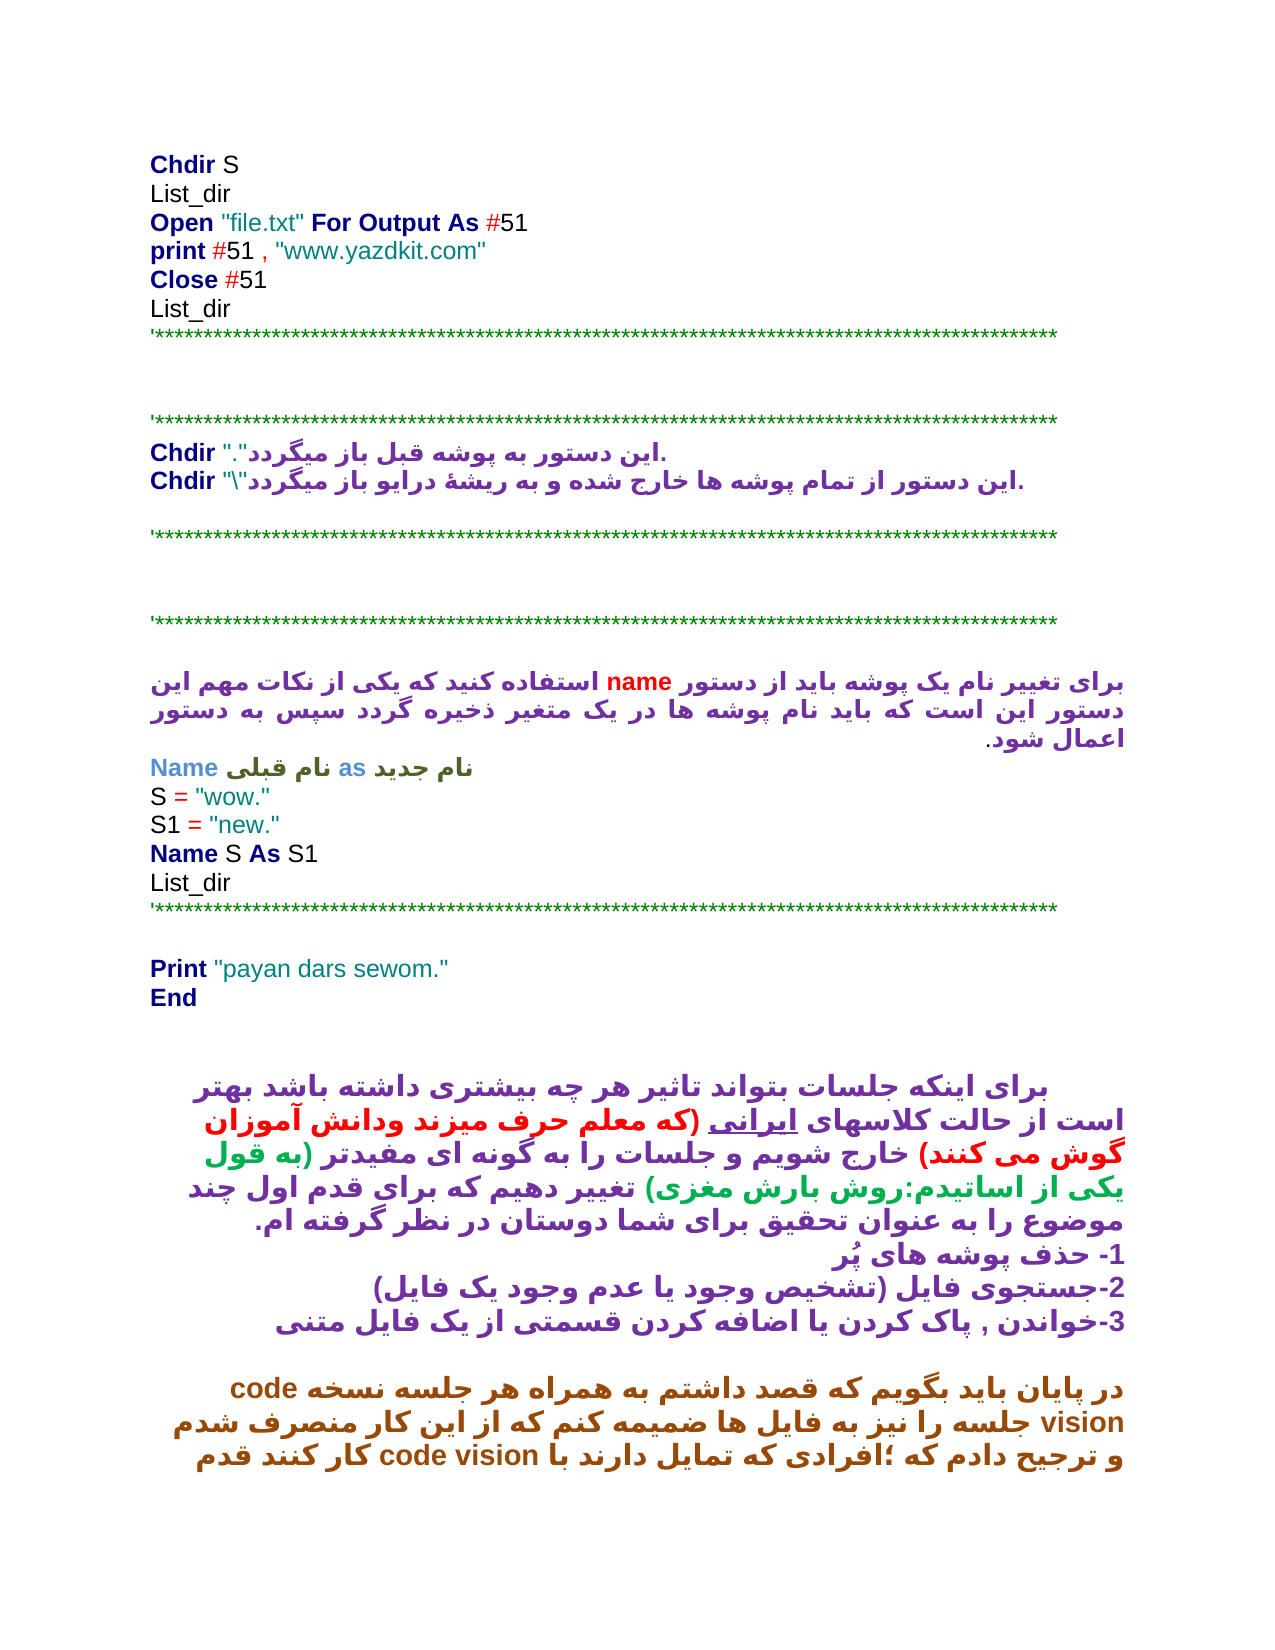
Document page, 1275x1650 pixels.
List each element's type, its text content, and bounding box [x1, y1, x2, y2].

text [150, 1371, 1125, 1472]
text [150, 150, 1125, 667]
text S = "wow." S1 = "new." Name S As S1 List_dir '********************************************************************************************* Print "payan dars sewom." End [150, 782, 1125, 1012]
text Name نام قبلی as نام جدید [150, 753, 1125, 782]
text 3-خواندن , پاک کردن یا اضافه کردن قسمتی از یک فایل متنی [150, 1304, 1125, 1338]
text برای تغییر نام یک پوشه باید از دستور name استفاده کنید که یکی از نکات مهم این دستور این است که باید نام پوشه ها در یک متغیر ذخیره گردد سپس به دستور اعمال شود. [150, 667, 1125, 753]
text 1- حذف پوشه های پُر [150, 1237, 1125, 1271]
text 2-جستجوی فایل (تشخیص وجود یا عدم وجود یک فایل) [150, 1271, 1125, 1304]
text برای اینکه جلسات بتواند تاثیر هر چه بیشتری داشته باشد بهتر است از حالت کلاسهای ایرانی (که معلم حرف میزند ودانش آموزان گوش می کنند) خارج شویم و جلسات را به گونه ای مفیدتر (به قول یکی از اساتیدم:روش بارش مغزی) تغییر دهیم که برای قدم اول چند موضوع را به عنوان تحقیق برای شما دوستان در نظر گرفته ام. [150, 1069, 1125, 1237]
